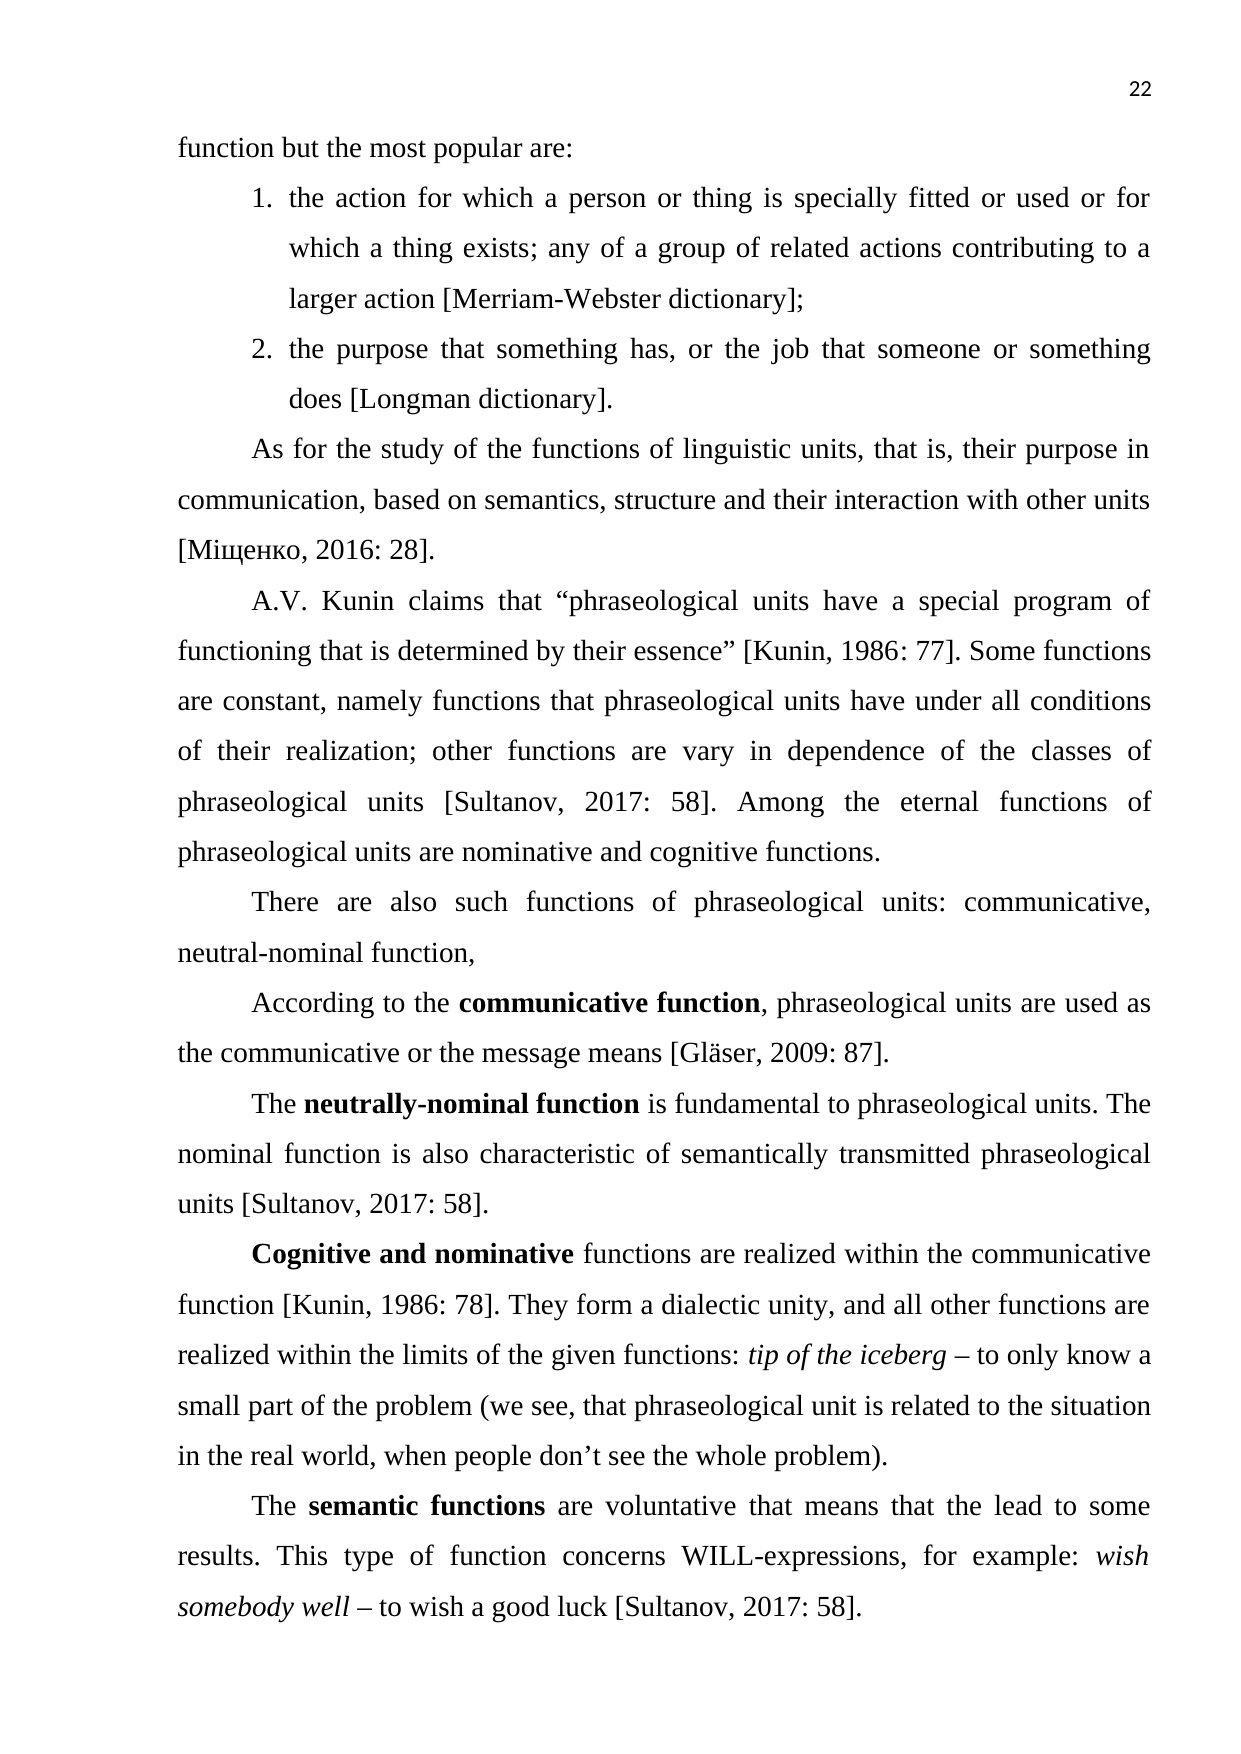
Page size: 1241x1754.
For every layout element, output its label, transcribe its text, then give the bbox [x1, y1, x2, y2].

text The neutrally-nominal function is fundamental to phraseological units. The nominal function is also characteristic of semantically transmitted phraseological units [Sultanov, 2017: 58]. [177, 1086, 1152, 1220]
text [177, 130, 1152, 163]
list the purpose that something has, or the job that someone or something does [Longman dictionary]. [251, 331, 1152, 415]
text Cognitive and nominative functions are realized within the communicative function [Kunin, 1986: 78]. They form a dialectic unity, and all other functions are realized within the limits of the given functions: tip of the iceberg – to only know a small part of the problem (we see, that phraseological unit is related to the situation in the real world, when people don’t see the whole problem). [177, 1237, 1152, 1471]
list the action for which a person or thing is specially fitted or used or for which a thing exists; any of a group of related actions contributing to a larger action [Merriam-Webster dictionary]; [251, 180, 1152, 314]
text As for the study of the functions of linguistic units, that is, their purpose in communication, based on semantics, structure and their interaction with other units [Міщенко, 2016: 28]. [177, 432, 1152, 566]
text A.V. Kunin claims that “phraseological units have a special program of functioning that is determined by their essence” [Kunin, 1986: 77]. Some functions are constant, namely functions that phraseological units have under all conditions of their realization; other functions are vary in dependence of the classes of phraseological units [Sultanov, 2017: 58]. Among the eternal functions of phraseological units are nominative and cognitive functions. [177, 583, 1152, 868]
text There are also such functions of phraseological units: communicative, neutral-nominal function, [177, 884, 1152, 968]
text According to the communicative function, phraseological units are used as the communicative or the message means [Gläser, 2009: 87]. [177, 985, 1152, 1069]
text The semantic functions are voluntative that means that the lead to some results. This type of function concerns WILL-expressions, for example: wish somebody well – to wish a good luck [Sultanov, 2017: 58]. [177, 1488, 1152, 1622]
